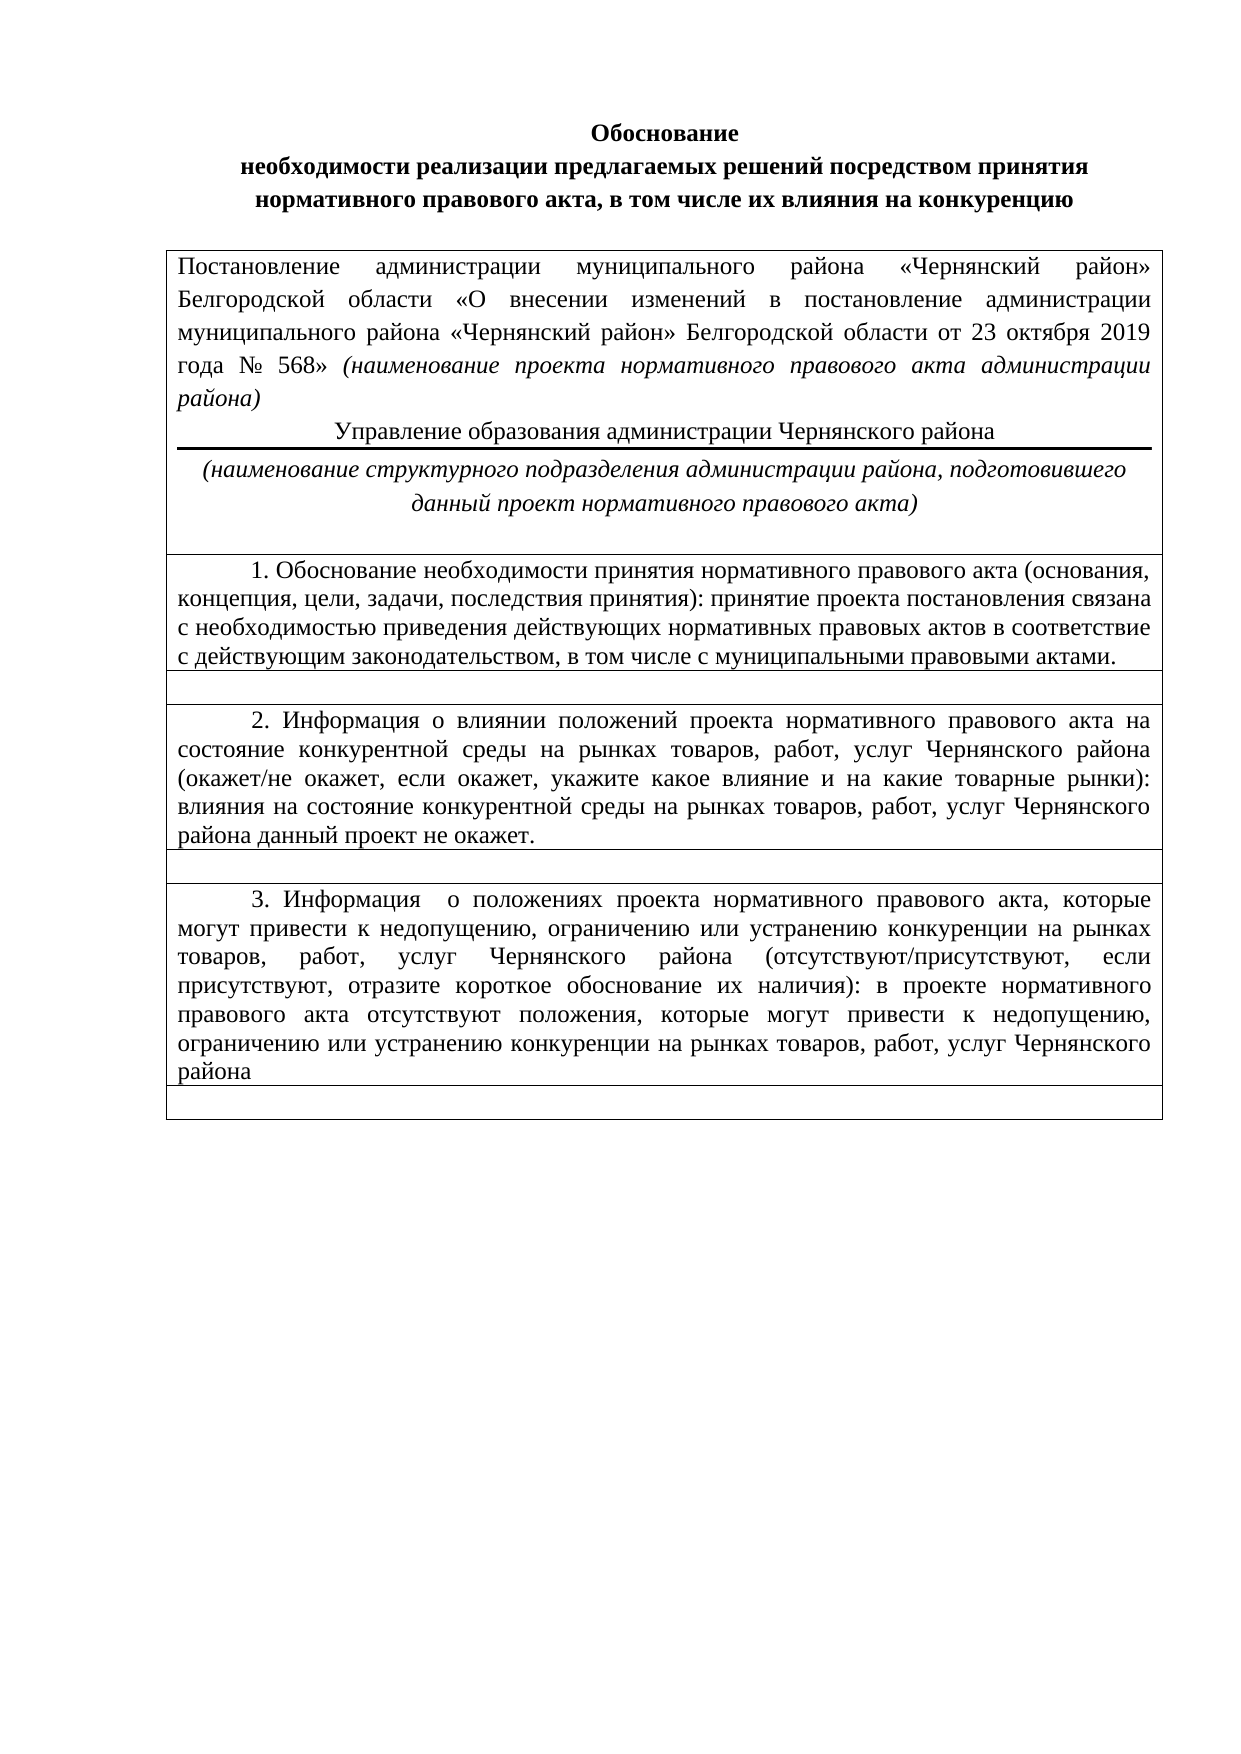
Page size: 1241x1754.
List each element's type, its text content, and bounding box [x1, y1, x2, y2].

table_cell 1. Обоснование необходимости принятия нормативного правового акта (основания, концепция, цели, задачи, последствия принятия): принятие проекта постановления связана с необходимостью приведения действующих нормативных правовых актов в соответствие с действующим законодательством, в том числе с муниципальными правовыми актами. [167, 555, 1162, 670]
text необходимости реализации предлагаемых решений посредством принятия нормативного правового акта, в том числе их влияния на конкуренцию [177, 151, 1152, 213]
table_cell [167, 850, 1162, 883]
table_cell 3. Информация о положениях проекта нормативного правового акта, которые могут привести к недопущению, ограничению или устранению конкуренции на рынках товаров, работ, услуг Чернянского района (отсутствуют/присутствуют, если присутствуют, отразите короткое обоснование их наличия): в проекте нормативного правового акта отсутствуют положения, которые могут привести к недопущению, ограничению или устранению конкуренции на рынках товаров, работ, услуг Чернянского района [167, 884, 1162, 1085]
text Обоснование [177, 118, 1152, 147]
table_cell 2. Информация о влиянии положений проекта нормативного правового акта на состояние конкурентной среды на рынках товаров, работ, услуг Чернянского района (окажет/не окажет, если окажет, укажите какое влияние и на какие товарные рынки): влияния на состояние конкурентной среды на рынках товаров, работ, услуг Чернянского района данный проект не окажет. [167, 705, 1162, 849]
table_cell [167, 671, 1162, 704]
table_header Постановление администрации муниципального района «Чернянский район» Белгородской области «О внесении изменений в постановление администрации муниципального района «Чернянский район» Белгородской области от 23 октября 2019 года № 568» (наименование проекта нормативного правового акта администрации района) Управление образования администрации Чернянского района (наименование структурного подразделения администрации района, подготовившего данный проект нормативного правового акта) [167, 251, 1162, 554]
table_cell [167, 1086, 1162, 1119]
